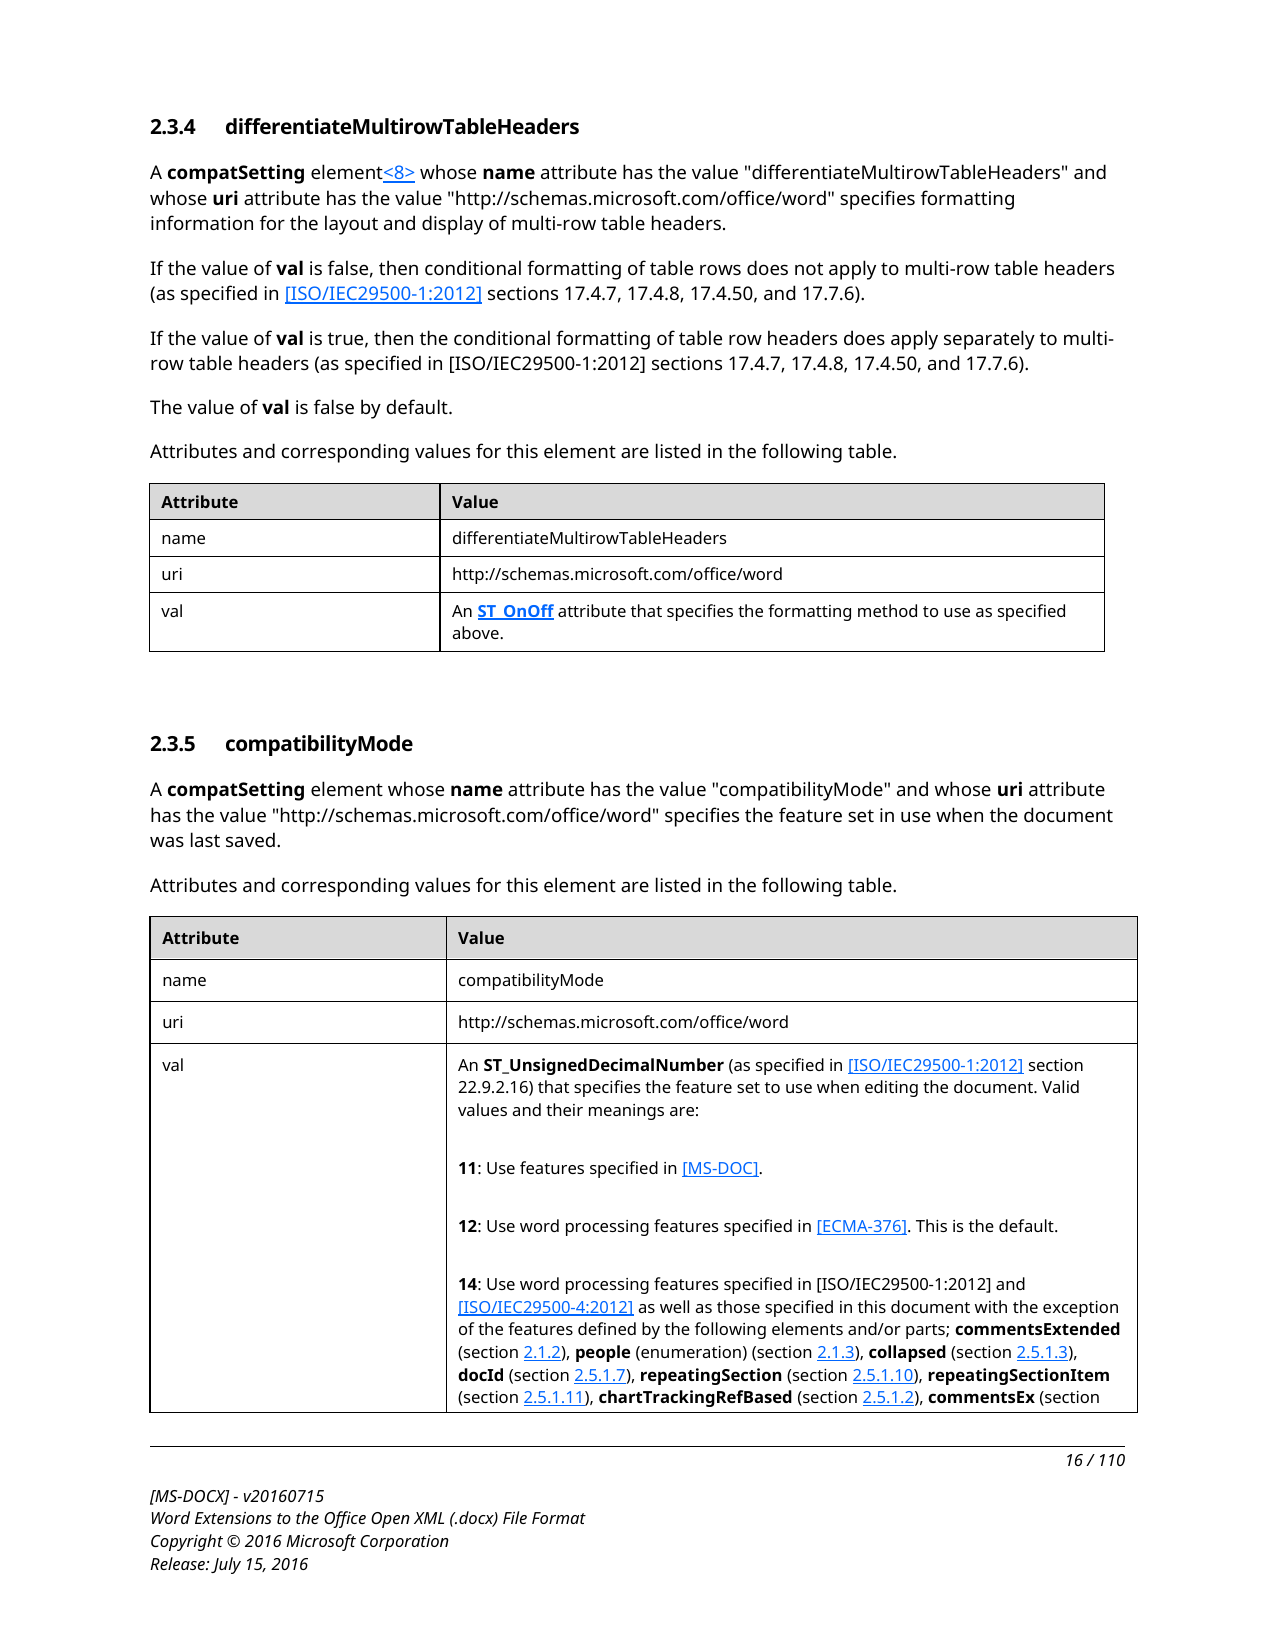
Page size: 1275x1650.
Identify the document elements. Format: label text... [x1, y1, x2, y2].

text A compatSetting element whose name attribute has the value "compatibilityMode" and whose uri attribute has the value "http://schemas.microsoft.com/office/word" specifies the feature set in use when the document was last saved. [150, 777, 1125, 853]
subtitle differentiateMultirowTableHeaders [150, 112, 1125, 141]
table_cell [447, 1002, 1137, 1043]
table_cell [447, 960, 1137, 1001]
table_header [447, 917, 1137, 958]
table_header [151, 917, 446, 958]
text A compatSetting element<8> whose name attribute has the value "differentiateMultirowTableHeaders" and whose uri attribute has the value "http://schemas.microsoft.com/office/word" specifies formatting information for the layout and display of multi-row table headers. [150, 160, 1125, 236]
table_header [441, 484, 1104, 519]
text If the value of val is true, then the conditional formatting of table row headers does apply separately to multi-row table headers (as specified in [ISO/IEC29500-1:2012] sections 17.4.7, 17.4.8, 17.4.50, and 17.7.6). [150, 325, 1125, 376]
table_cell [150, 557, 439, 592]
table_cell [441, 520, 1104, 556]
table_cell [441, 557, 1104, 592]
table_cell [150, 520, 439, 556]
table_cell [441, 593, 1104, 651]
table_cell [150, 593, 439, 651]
subtitle compatibilityMode [150, 729, 1125, 758]
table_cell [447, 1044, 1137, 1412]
text The value of val is false by default. [150, 394, 1125, 420]
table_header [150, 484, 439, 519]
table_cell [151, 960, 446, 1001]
text Attributes and corresponding values for this element are listed in the following table. [150, 872, 1125, 897]
text Attributes and corresponding values for this element are listed in the following table. [150, 439, 1125, 464]
text If the value of val is false, then conditional formatting of table rows does not apply to multi-row table headers (as specified in [ISO/IEC29500-1:2012] sections 17.4.7, 17.4.8, 17.4.50, and 17.7.6). [150, 255, 1125, 306]
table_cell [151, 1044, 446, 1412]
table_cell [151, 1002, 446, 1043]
